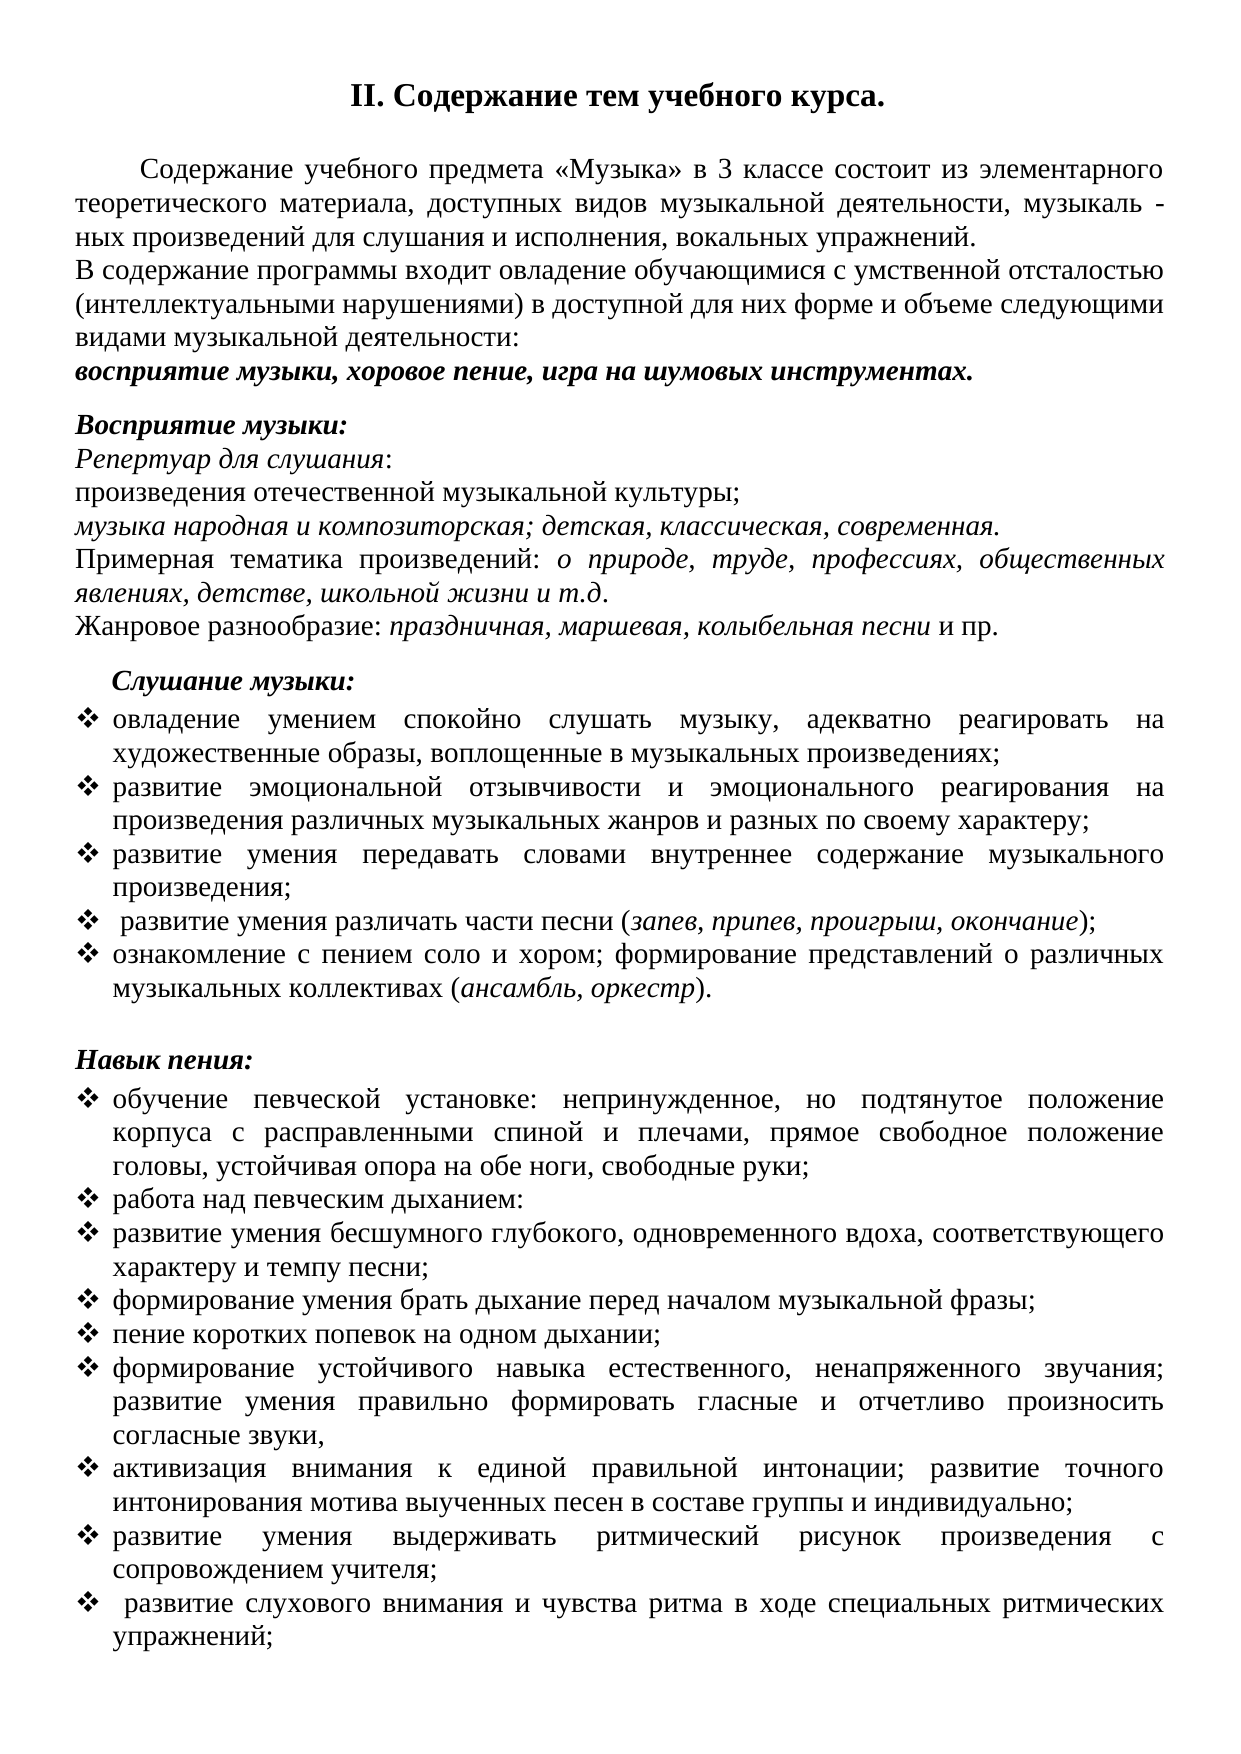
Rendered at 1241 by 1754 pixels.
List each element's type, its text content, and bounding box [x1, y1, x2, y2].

list развитие умения выдерживать ритмический рисунок произведения с сопровождением учителя; [75, 1518, 1165, 1585]
list развитие эмоциональной отзывчивости и эмоционального реагирования на произведения различных музыкальных жанров и разных по своему характеру; [75, 769, 1165, 836]
list формирование умения брать дыхание перед началом музыкальной фразы; [75, 1282, 1165, 1316]
list развитие слухового внимания и чувства ритма в ходе специальных ритмических упражнений; [75, 1585, 1165, 1652]
list работа над певческим дыханием: [75, 1182, 1165, 1215]
text Слушание музыки: [75, 663, 1165, 696]
list развитие умения передавать словами внутреннее содержание музыкального произведения; [75, 836, 1165, 903]
list обучение певческой установке: непринужденное, но подтянутое положение корпуса с расправленными спиной и плечами, прямое свободное положение головы, устойчивая опора на обе ноги, свободные руки; [75, 1081, 1165, 1182]
text Восприятие музыки: Репертуар для слушания: произведения отечественной музыкальной культуры; музыка народная и композиторская; детская, классическая, современная. Примерная тематика произведений: о природе, труде, профессиях, общественных явлениях, детстве, школьной жизни и т.д. Жанровое разнообразие: праздничная, маршевая, колыбельная песни и пр. [75, 407, 1165, 642]
list пение коротких попевок на одном дыхании; [75, 1316, 1165, 1350]
list развитие умения различать части песни (запев, припев, проигрыш, окончание); [75, 903, 1165, 937]
list формирование устойчивого навыка естественного, ненапряженного звучания; развитие умения правильно формировать гласные и отчетливо произносить согласные звуки, [75, 1350, 1165, 1451]
list овладение умением спокойно слушать музыку, адекватно реагировать на художественные образы, воплощенные в музыкальных произведениях; [75, 701, 1165, 769]
text Содержание учебного предмета «Музыка» в 3 классе состоит из элементарного теоретического материала, доступных видов музыкальной деятельности, музыкаль - ных произведений для слушания и исполнения, вокальных упражнений. В содержание программы входит овладение обучающимися с умственной отсталостью (интеллектуальными нарушениями) в доступной для них форме и объеме следующими видами музыкальной деятельности: восприятие музыки, хоровое пение, игра на шумовых инструментах. [75, 152, 1165, 386]
list активизация внимания к единой правильной интонации; развитие точного интонирования мотива выученных песен в составе группы и индивидуально; [75, 1451, 1165, 1518]
list ознакомление с пением соло и хором; формирование представлений о различных музыкальных коллективах (ансамбль, оркестр). [75, 937, 1165, 1004]
list развитие умения бесшумного глубокого, одновременного вдоха, соответствующего характеру и темпу песни; [75, 1215, 1165, 1282]
text II. Содержание тем учебного курса. [75, 75, 1165, 113]
list Навык пения: [75, 1042, 1165, 1076]
